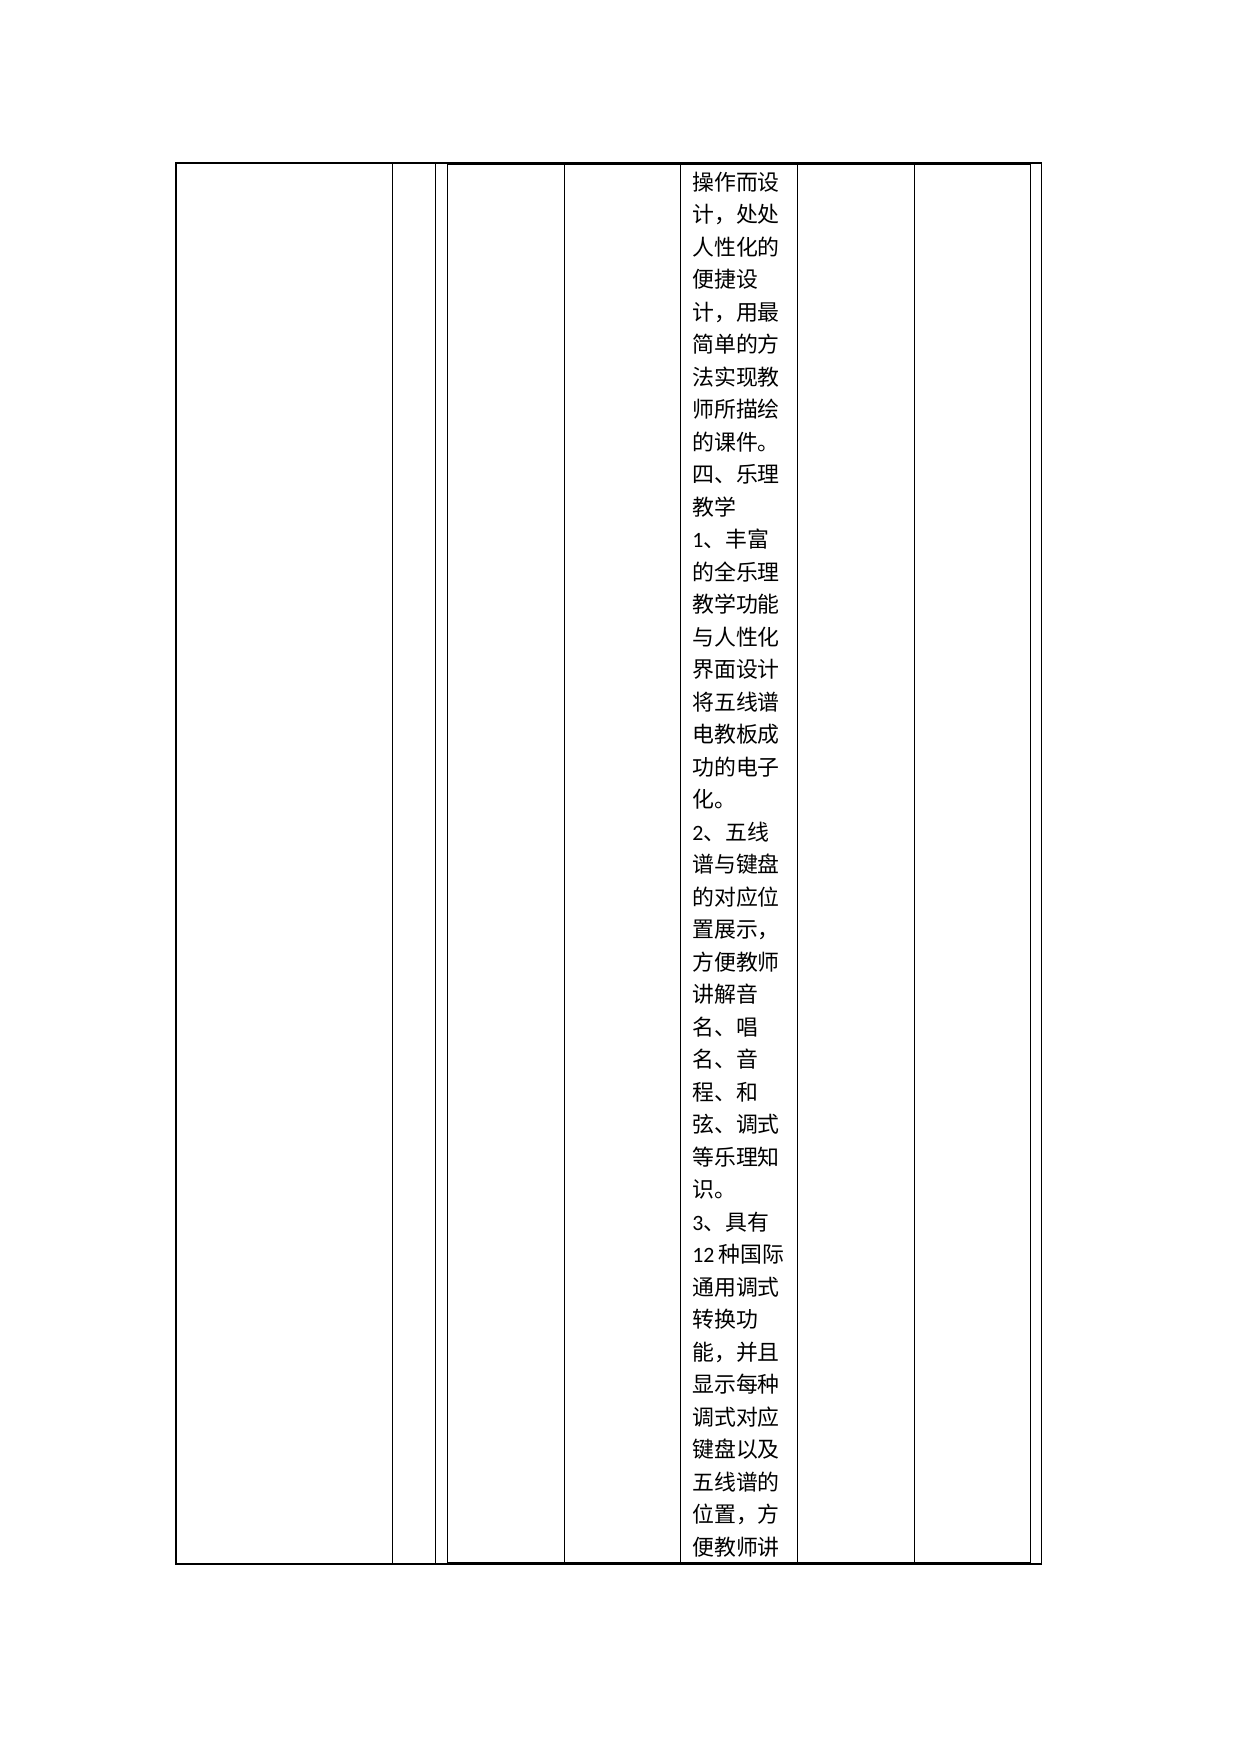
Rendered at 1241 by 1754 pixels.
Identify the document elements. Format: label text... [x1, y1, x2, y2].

table_cell 1 [393, 164, 435, 1563]
table_cell [177, 164, 392, 1563]
